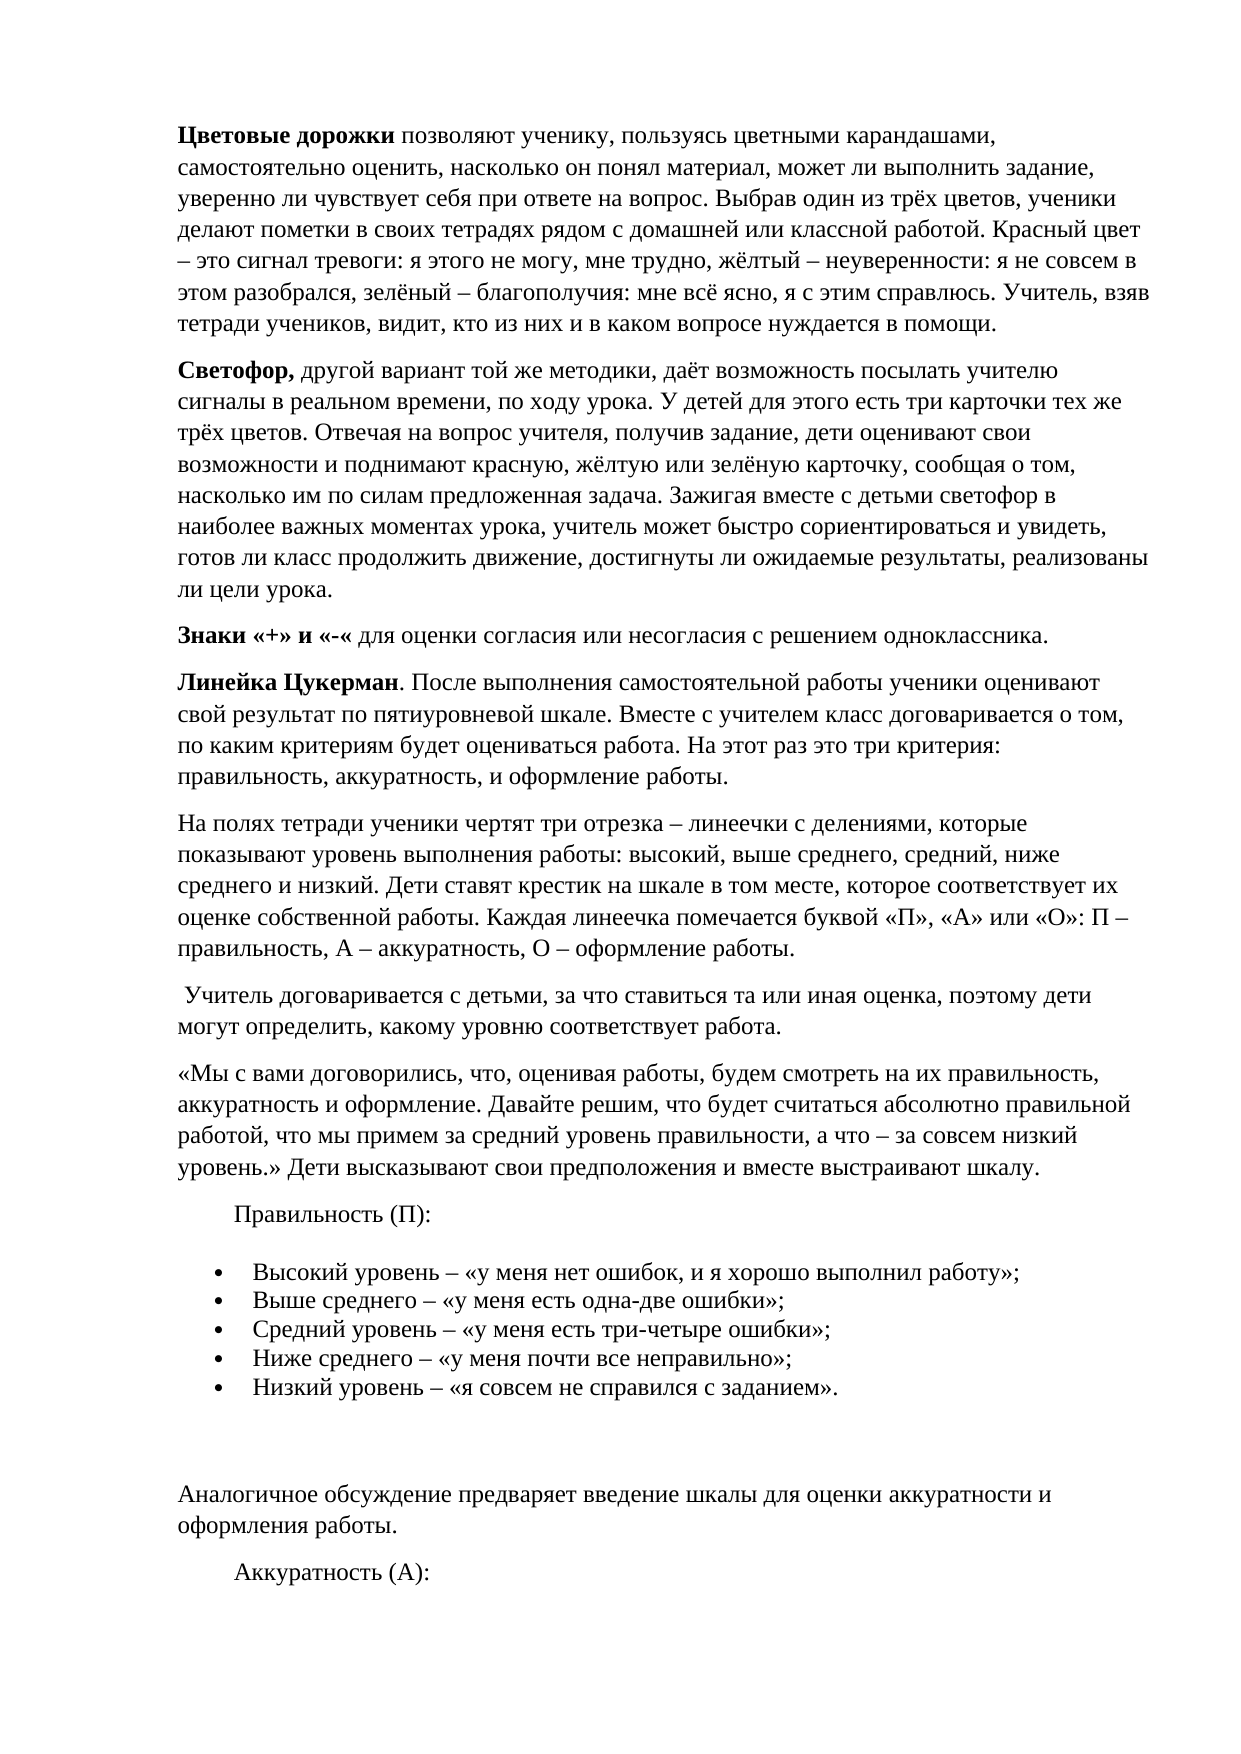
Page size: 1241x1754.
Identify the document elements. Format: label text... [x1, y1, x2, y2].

text Учитель договаривается с детьми, за что ставиться та или иная оценка, поэтому дети могут определить, какому уровню соответствует работа. [177, 977, 1152, 1040]
text Аккуратность (А): [177, 1554, 1152, 1586]
list Высокий уровень – «у меня нет ошибок, и я хорошо выполнил работу»; [215, 1257, 1152, 1285]
list Средний уровень – «у меня есть три-четыре ошибки»; [215, 1314, 1152, 1343]
text Линейка Цукерман. После выполнения самостоятельной работы ученики оценивают свой результат по пятиуровневой шкале. Вместе с учителем класс договаривается о том, по каким критериям будет оцениваться работа. На этот раз это три критерия: правильность, аккуратность, и оформление работы. [177, 665, 1152, 790]
text Знаки «+» и «-« для оценки согласия или несогласия с решением одноклассника. [177, 618, 1152, 649]
text Правильность (П): [177, 1196, 1152, 1227]
list Ниже среднего – «у меня почти все неправильно»; [215, 1343, 1152, 1372]
text «Мы с вами договорились, что, оценивая работы, будем смотреть на их правильность, аккуратность и оформление. Давайте решим, что будет считаться абсолютно правильной работой, что мы примем за средний уровень правильности, а что – за совсем низкий уровень.» Дети высказывают свои предположения и вместе выстраивают шкалу. [177, 1056, 1152, 1181]
list Низкий уровень – «я совсем не справился с заданием». [215, 1372, 1152, 1400]
text Светофор, другой вариант той же методики, даёт возможность посылать учителю сигналы в реальном времени, по ходу урока. У детей для этого есть три карточки тех же трёх цветов. Отвечая на вопрос учителя, получив задание, дети оценивают свои возможности и поднимают красную, жёлтую или зелёную карточку, сообщая о том, насколько им по силам предложенная задача. Зажигая вместе с детьми светофор в наиболее важных моментах урока, учитель может быстро сориентироваться и увидеть, готов ли класс продолжить движение, достигнуты ли ожидаемые результаты, реализованы ли цели урока. [177, 352, 1152, 602]
text Аналогичное обсуждение предваряет введение шкалы для оценки аккуратности и оформления работы. [177, 1476, 1152, 1539]
text На полях тетради ученики чертят три отрезка – линеечки с делениями, которые показывают уровень выполнения работы: высокий, выше среднего, средний, ниже среднего и низкий. Дети ставят крестик на шкале в том месте, которое соответствует их оценке собственной работы. Каждая линеечка помечается буквой «П», «А» или «О»: П – правильность, А – аккуратность, О – оформление работы. [177, 806, 1152, 962]
text Цветовые дорожки позволяют ученику, пользуясь цветными карандашами, самостоятельно оценить, насколько он понял материал, может ли выполнить задание, уверенно ли чувствует себя при ответе на вопрос. Выбрав один из трёх цветов, ученики делают пометки в своих тетрадях рядом с домашней или классной работой. Красный цвет – это сигнал тревоги: я этого не могу, мне трудно, жёлтый – неуверенности: я не совсем в этом разобрался, зелёный – благополучия: мне всё ясно, я с этим справлюсь. Учитель, взяв тетради учеников, видит, кто из них и в каком вопросе нуждается в помощи. [177, 118, 1152, 337]
list Выше среднего – «у меня есть одна-две ошибки»; [215, 1285, 1152, 1314]
